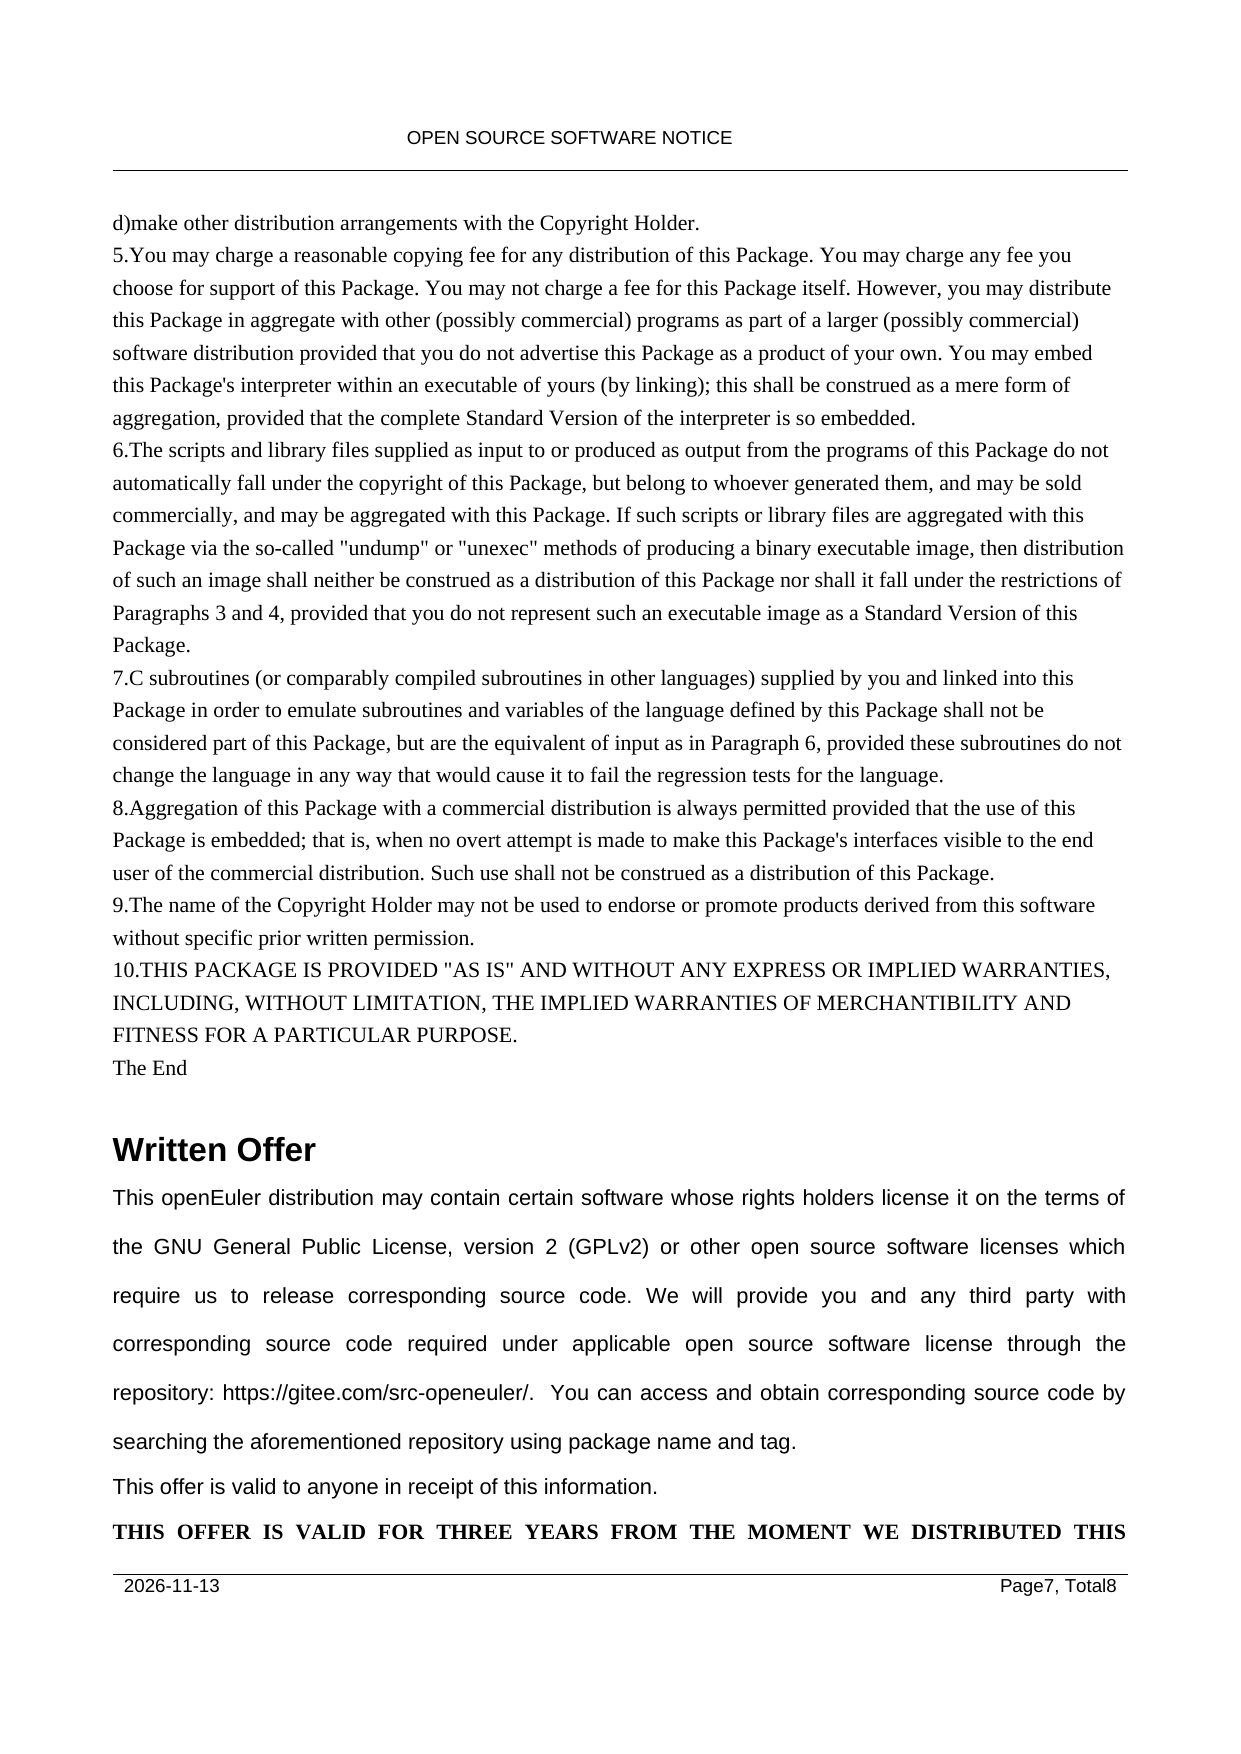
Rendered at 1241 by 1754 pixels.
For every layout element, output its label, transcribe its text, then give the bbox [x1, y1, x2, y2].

text Written Offer [112, 1116, 1128, 1181]
text The End [112, 1051, 1128, 1116]
text d)make other distribution arrangements with the Copyright Holder. [112, 206, 1128, 239]
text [112, 1515, 1128, 1548]
text 5.You may charge a reasonable copying fee for any distribution of this Package. You may charge any fee you choose for support of this Package. You may not charge a fee for this Package itself. However, you may distribute this Package in aggregate with other (possibly commercial) programs as part of a larger (possibly commercial) software distribution provided that you do not advertise this Package as a product of your own. You may embed this Package's interpreter within an executable of yours (by linking); this shall be construed as a mere form of aggregation, provided that the complete Standard Version of the interpreter is so embedded. [112, 239, 1128, 434]
text 10.THIS PACKAGE IS PROVIDED "AS IS" AND WITHOUT ANY EXPRESS OR IMPLIED WARRANTIES, INCLUDING, WITHOUT LIMITATION, THE IMPLIED WARRANTIES OF MERCHANTIBILITY AND FITNESS FOR A PARTICULAR PURPOSE. [112, 954, 1128, 1051]
text This offer is valid to anyone in receipt of this information. [112, 1470, 1128, 1503]
text This openEuler distribution may contain certain software whose rights holders license it on the terms of the GNU General Public License, version 2 (GPLv2) or other open source software licenses which require us to release corresponding source code. We will provide you and any third party with corresponding source code required under applicable open source software license through the repository: https://gitee.com/src-openeuler/. You can access and obtain corresponding source code by searching the aforementioned repository using package name and tag. [112, 1181, 1128, 1458]
text 7.C subroutines (or comparably compiled subroutines in other languages) supplied by you and linked into this Package in order to emulate subroutines and variables of the language defined by this Package shall not be considered part of this Package, but are the equivalent of input as in Paragraph 6, provided these subroutines do not change the language in any way that would cause it to fail the regression tests for the language. [112, 661, 1128, 791]
text 6.The scripts and library files supplied as input to or produced as output from the programs of this Package do not automatically fall under the copyright of this Package, but belong to whoever generated them, and may be sold commercially, and may be aggregated with this Package. If such scripts or library files are aggregated with this Package via the so-called "undump" or "unexec" methods of producing a binary executable image, then distribution of such an image shall neither be construed as a distribution of this Package nor shall it fall under the restrictions of Paragraphs 3 and 4, provided that you do not represent such an executable image as a Standard Version of this Package. [112, 434, 1128, 661]
text 8.Aggregation of this Package with a commercial distribution is always permitted provided that the use of this Package is embedded; that is, when no overt attempt is made to make this Package's interfaces visible to the end user of the commercial distribution. Such use shall not be construed as a distribution of this Package. [112, 791, 1128, 889]
text 9.The name of the Copyright Holder may not be used to endorse or promote products derived from this software without specific prior written permission. [112, 889, 1128, 954]
